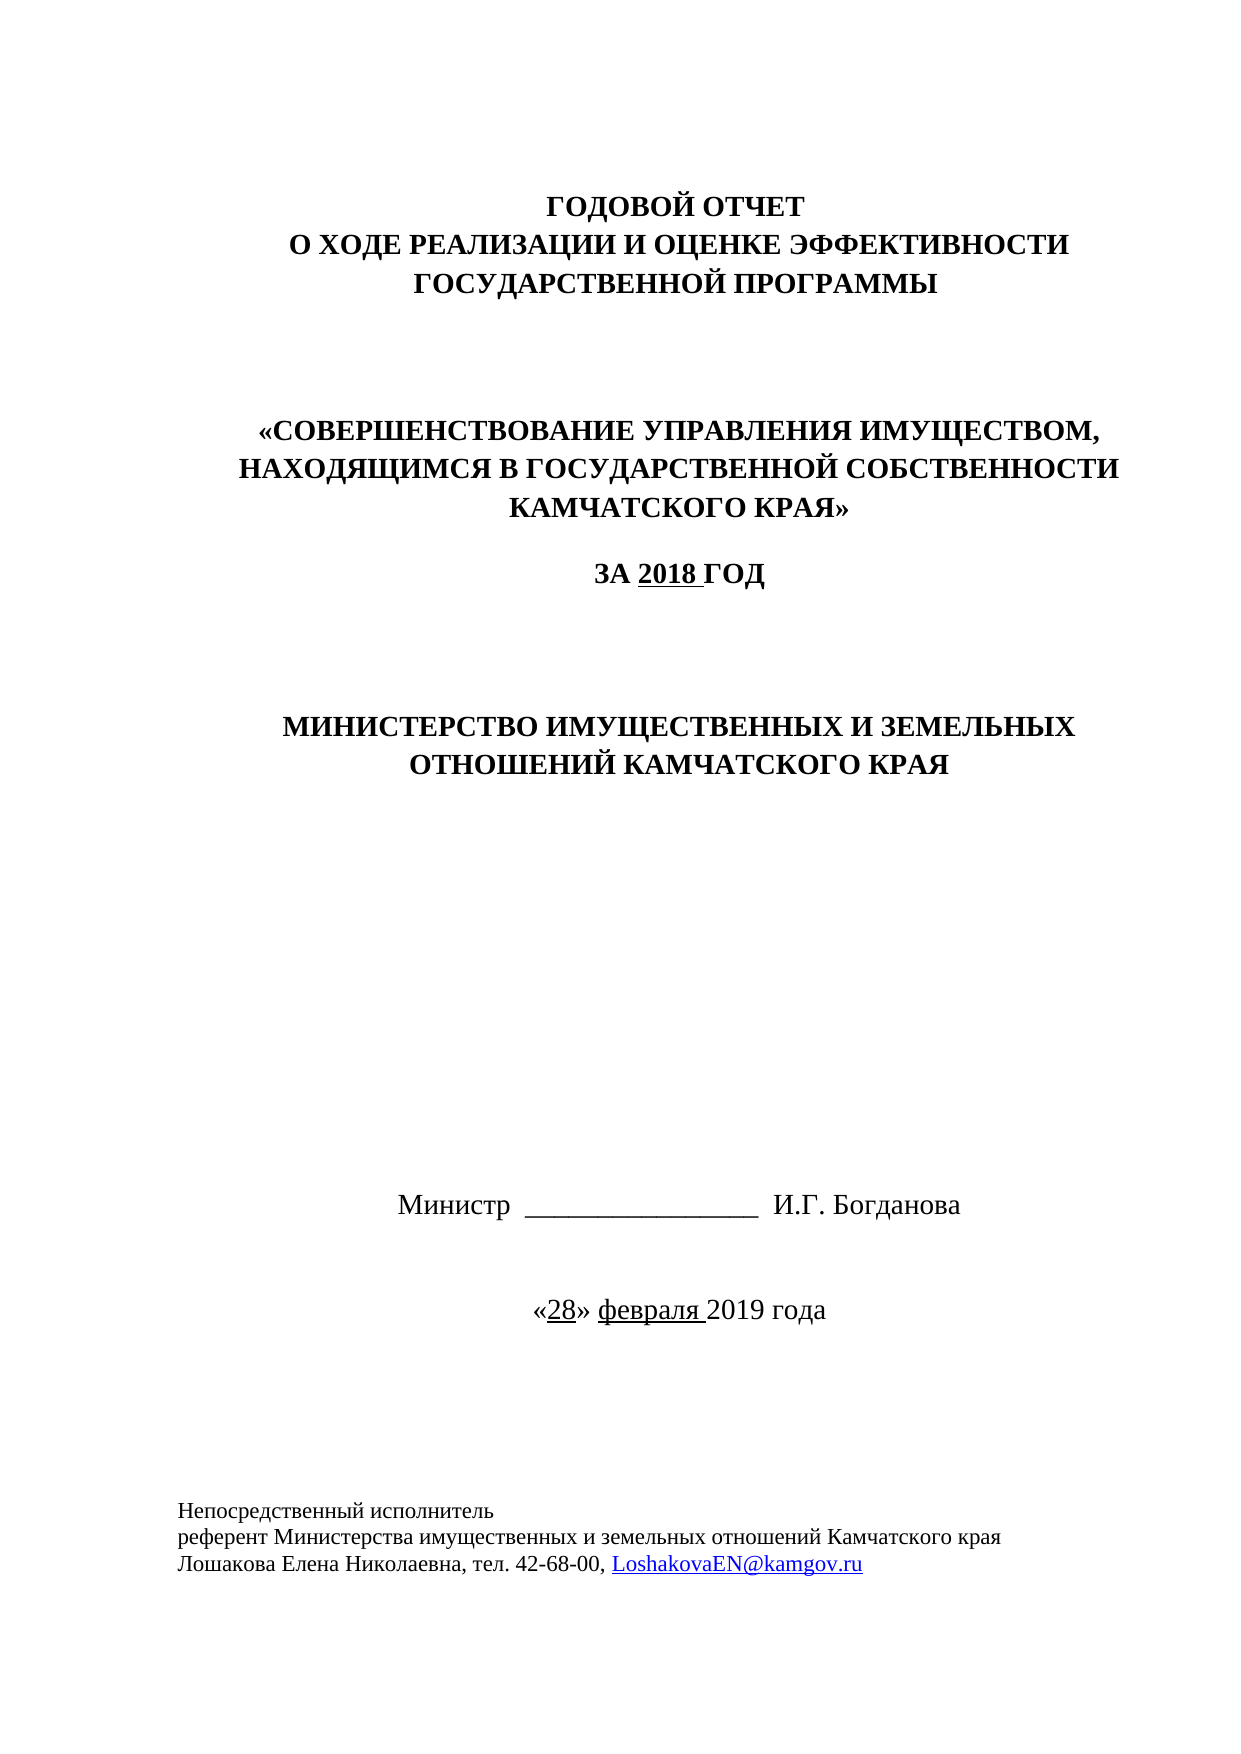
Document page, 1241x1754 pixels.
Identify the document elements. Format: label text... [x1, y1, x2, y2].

text «28» февраля 2019 года [177, 1292, 1181, 1326]
text ГОДОВОЙ ОТЧЕТ О ХОДЕ РЕАЛИЗАЦИИ И ОЦЕНКЕ ЭФФЕКТИВНОСТИ ГОСУДАРСТВЕННОЙ ПРОГРАММЫ [177, 189, 1181, 332]
text МИНИСТЕРСТВО ИМУЩЕСТВЕННЫХ И ЗЕМЕЛЬНЫХ ОТНОШЕНИЙ КАМЧАТСКОГО КРАЯ [177, 709, 1181, 781]
text Непосредственный исполнитель референт Министерства имущественных и земельных отношений Камчатского края [177, 1497, 1181, 1549]
text Лошакова Елена Николаевна, тел. 42-68-00, LoshakovaEN@kamgov.ru [177, 1549, 1181, 1576]
text Министр ________________ И.Г. Богданова [177, 1187, 1181, 1221]
text ЗА 2018 ГОД [177, 557, 1181, 590]
text «СОВЕРШЕНСТВОВАНИЕ УПРАВЛЕНИЯ ИМУЩЕСТВОМ, НАХОДЯЩИМСЯ В ГОСУДАРСТВЕННОЙ СОБСТВЕННОСТИ КАМЧАТСКОГО КРАЯ» [177, 413, 1181, 523]
